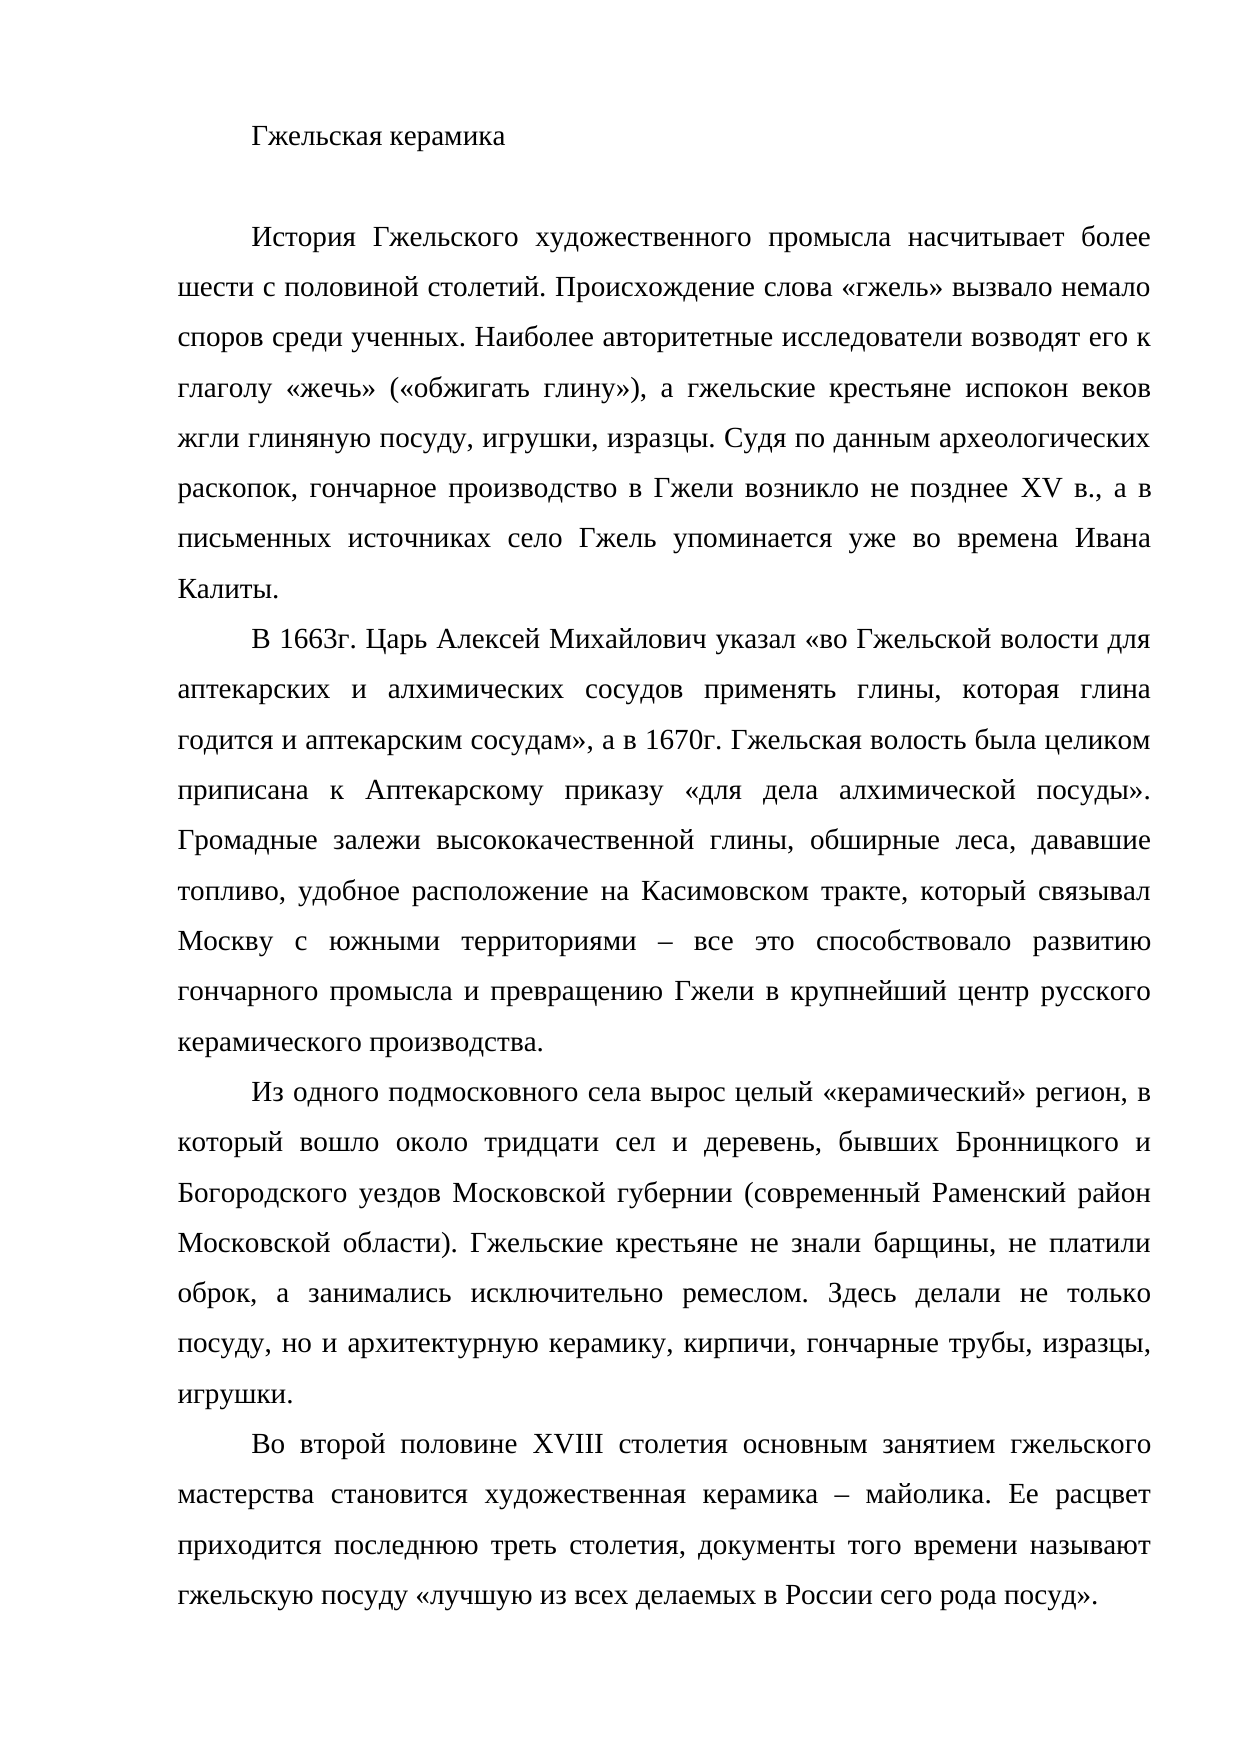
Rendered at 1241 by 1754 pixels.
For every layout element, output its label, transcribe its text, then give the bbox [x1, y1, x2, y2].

text История Гжельского художественного промысла насчитывает более шести с половиной столетий. Происхождение слова «гжель» вызвало немало споров среди ученных. Наиболее авторитетные исследователи возводят его к глаголу «жечь» («обжигать глину»), а гжельские крестьяне испокон веков жгли глиняную посуду, игрушки, изразцы. Судя по данным археологических раскопок, гончарное производство в Гжели возникло не позднее XV в., а в письменных источниках село Гжель упоминается уже во времена Ивана Калиты. [177, 219, 1152, 604]
text Из одного подмосковного села вырос целый «керамический» регион, в который вошло около тридцати сел и деревень, бывших Бронницкого и Богородского уездов Московской губернии (современный Раменский район Московской области). Гжельские крестьяне не знали барщины, не платили оброк, а занимались исключительно ремеслом. Здесь делали не только посуду, но и архитектурную керамику, кирпичи, гончарные трубы, изразцы, игрушки. [177, 1074, 1152, 1409]
text Во второй половине XVIII столетия основным занятием гжельского мастерства становится художественная керамика – майолика. Ее расцвет приходится последнюю треть столетия, документы того времени называют гжельскую посуду «лучшую из всех делаемых в России сего рода посуд». [177, 1426, 1152, 1611]
text Гжельская керамика [177, 118, 1152, 152]
text В 1663г. Царь Алексей Михайлович указал «во Гжельской волости для аптекарских и алхимических сосудов применять глины, которая глина годится и аптекарским сосудам», а в 1670г. Гжельская волость была целиком приписана к Аптекарскому приказу «для дела алхимической посуды». Громадные залежи высококачественной глины, обширные леса, дававшие топливо, удобное расположение на Касимовском тракте, который связывал Москву с южными территориями – все это способствовало развитию гончарного промысла и превращению Гжели в крупнейший центр русского керамического производства. [177, 621, 1152, 1057]
